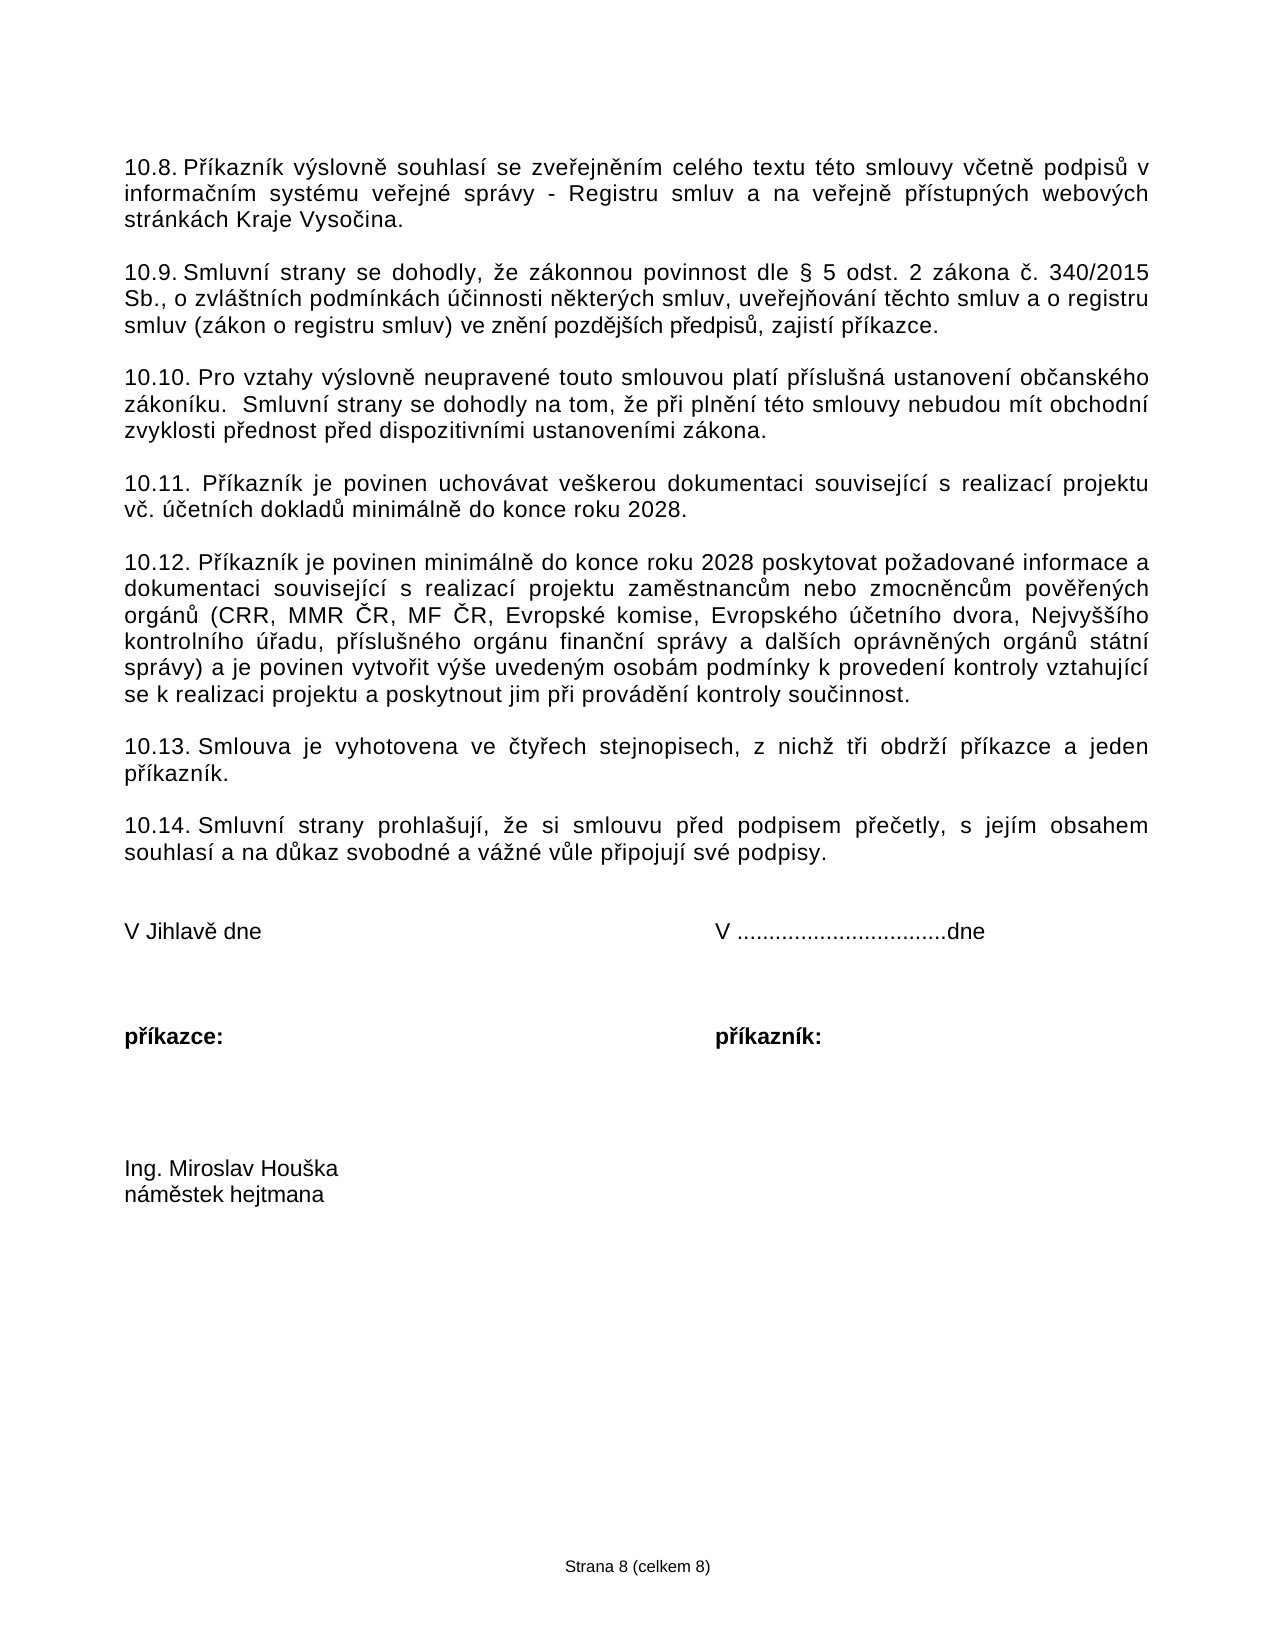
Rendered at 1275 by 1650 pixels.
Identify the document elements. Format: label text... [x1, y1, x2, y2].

text 10.12. Příkazník je povinen minimálně do konce roku 2028 poskytovat požadované informace a dokumentaci související s realizací projektu zaměstnancům nebo zmocněncům pověřených orgánů (CRR, MMR ČR, MF ČR, Evropské komise, Evropského účetního dvora, Nejvyššího kontrolního úřadu, příslušného orgánu finanční správy a dalších oprávněných orgánů státní správy) a je povinen vytvořit výše uvedeným osobám podmínky k provedení kontroly vztahující se k realizaci projektu a poskytnout jim při provádění kontroly součinnost. [124, 549, 1151, 707]
text náměstek hejtmana [124, 1181, 1151, 1208]
text 10.11. Příkazník je povinen uchovávat veškerou dokumentaci související s realizací projektu vč. účetních dokladů minimálně do konce roku 2028. [124, 470, 1151, 522]
text 10.14. Smluvní strany prohlašují, že si smlouvu před podpisem přečetly, s jejím obsahem souhlasí a na důkaz svobodné a vážné vůle připojují své podpisy. [124, 812, 1151, 865]
text 10.13. Smlouva je vyhotovena ve čtyřech stejnopisech, z nichž tři obdrží příkazce a jeden příkazník. [124, 733, 1151, 786]
text 10.9. Smluvní strany se dohodly, že zákonnou povinnost dle § 5 odst. 2 zákona č. 340/2015 Sb., o zvláštních podmínkách účinnosti některých smluv, uveřejňování těchto smluv a o registru smluv (zákon o registru smluv) ve znění pozdějších předpisů, zajistí příkazce. [124, 259, 1151, 338]
text Ing. Miroslav Houška [124, 1155, 1151, 1181]
text 10.10. Pro vztahy výslovně neupravené touto smlouvou platí příslušná ustanovení občanského zákoníku. Smluvní strany se dohodly na tom, že při plnění této smlouvy nebudou mít obchodní zvyklosti přednost před dispozitivními ustanoveními zákona. [124, 364, 1151, 443]
text příkazce: příkazník: [124, 1023, 1151, 1049]
text 10.8. Příkazník výslovně souhlasí se zveřejněním celého textu této smlouvy včetně podpisů v informačním systému veřejné správy - Registru smluv a na veřejně přístupných webových stránkách Kraje Vysočina. [124, 153, 1151, 233]
text V Jihlavě dne V .................................dne [124, 918, 1151, 944]
